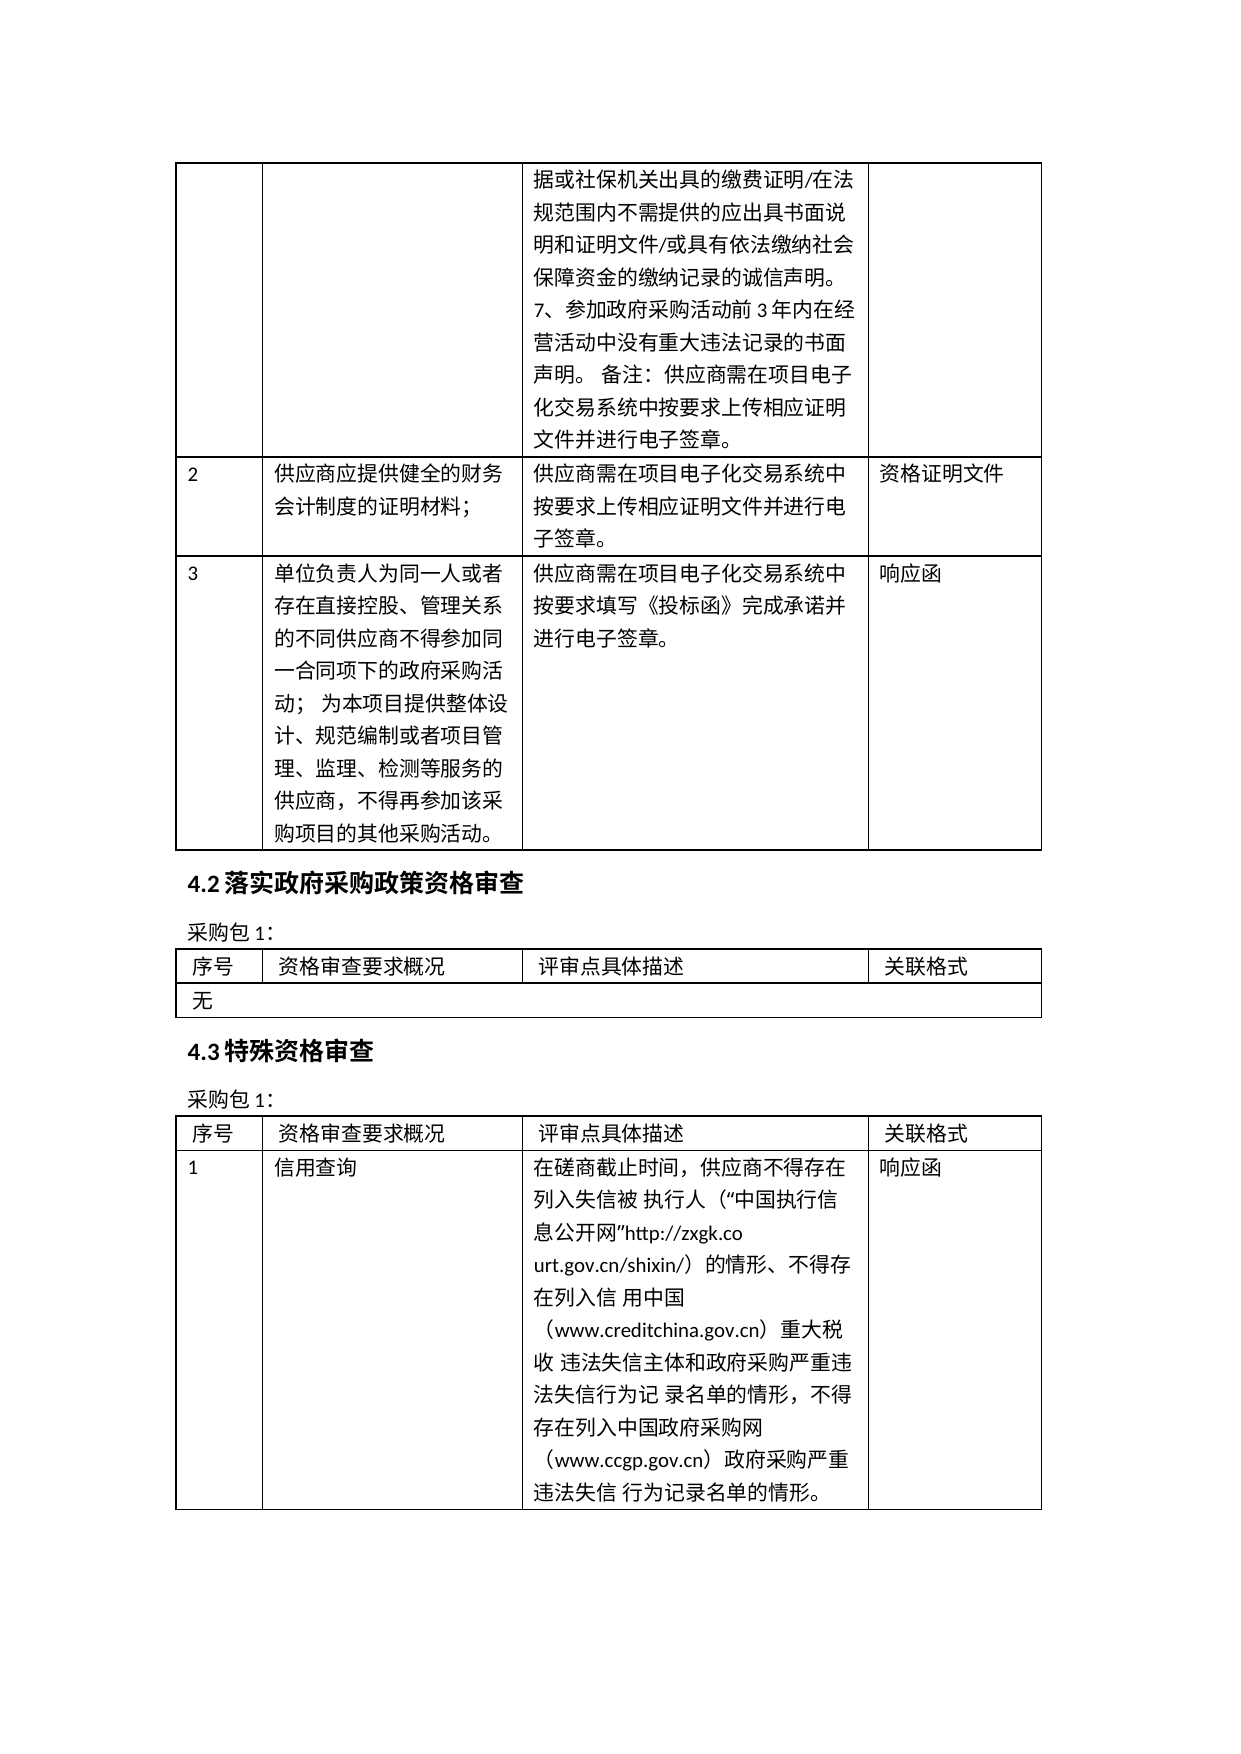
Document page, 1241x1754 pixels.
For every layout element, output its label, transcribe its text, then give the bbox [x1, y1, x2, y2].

table_cell 供应商需在项目电子化交易系统中按要求上传相应证明文件并进行电子签章。 [523, 458, 868, 555]
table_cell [263, 164, 522, 456]
table_cell 1 [177, 164, 262, 456]
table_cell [523, 164, 868, 456]
table_cell 响应函 [869, 557, 1041, 849]
table_header 评审点具体描述 [523, 1117, 868, 1149]
table_cell 单位负责人为同一人或者存在直接控股、管理关系的不同供应商不得参加同一合同项下的政府采购活动； 为本项目提供整体设计、规范编制或者项目管理、监理、检测等服务的供应商，不得再参加该采购项目的其他采购活动。 [263, 557, 522, 849]
table_header 关联格式 [869, 1117, 1041, 1149]
text 采购包1： [187, 916, 1053, 948]
table_cell 2 [177, 458, 262, 555]
table_header 评审点具体描述 [523, 950, 868, 982]
table_cell 3 [177, 557, 262, 849]
table_cell 供应商需在项目电子化交易系统中按要求填写《投标函》完成承诺并进行电子签章。 [523, 557, 868, 849]
table_cell 1 [177, 1151, 262, 1508]
table_header 序号 [177, 1117, 262, 1149]
table_cell 响应函 [869, 1151, 1041, 1508]
table_cell 供应商应提供健全的财务会计制度的证明材料； [263, 458, 522, 555]
table_header 资格审查要求概况 [263, 1117, 522, 1149]
table_cell 资格证明文件 [869, 458, 1041, 555]
text 4.3特殊资格审查 [187, 1018, 1053, 1083]
text 4.2落实政府采购政策资格审查 [187, 851, 1053, 916]
table_cell 信用查询 [263, 1151, 522, 1508]
table_header 序号 [177, 950, 262, 982]
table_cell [869, 164, 1041, 456]
table_cell 在磋商截止时间，供应商不得存在列入失信被 执行人（“中国执行信息公开网”http://zxgk.co urt.gov.cn/shixin/）的情形、不得存在列入信 用中国（www.creditchina.gov.cn）重大税收 违法失信主体和政府采购严重违法失信行为记 录名单的情形，不得存在列入中国政府采购网 （www.ccgp.gov.cn）政府采购严重违法失信 行为记录名单的情形。 [523, 1151, 868, 1508]
table_header 资格审查要求概况 [263, 950, 522, 982]
text 采购包1： [187, 1083, 1053, 1115]
table_cell 无 [177, 984, 1041, 1016]
table_header 关联格式 [869, 950, 1041, 982]
